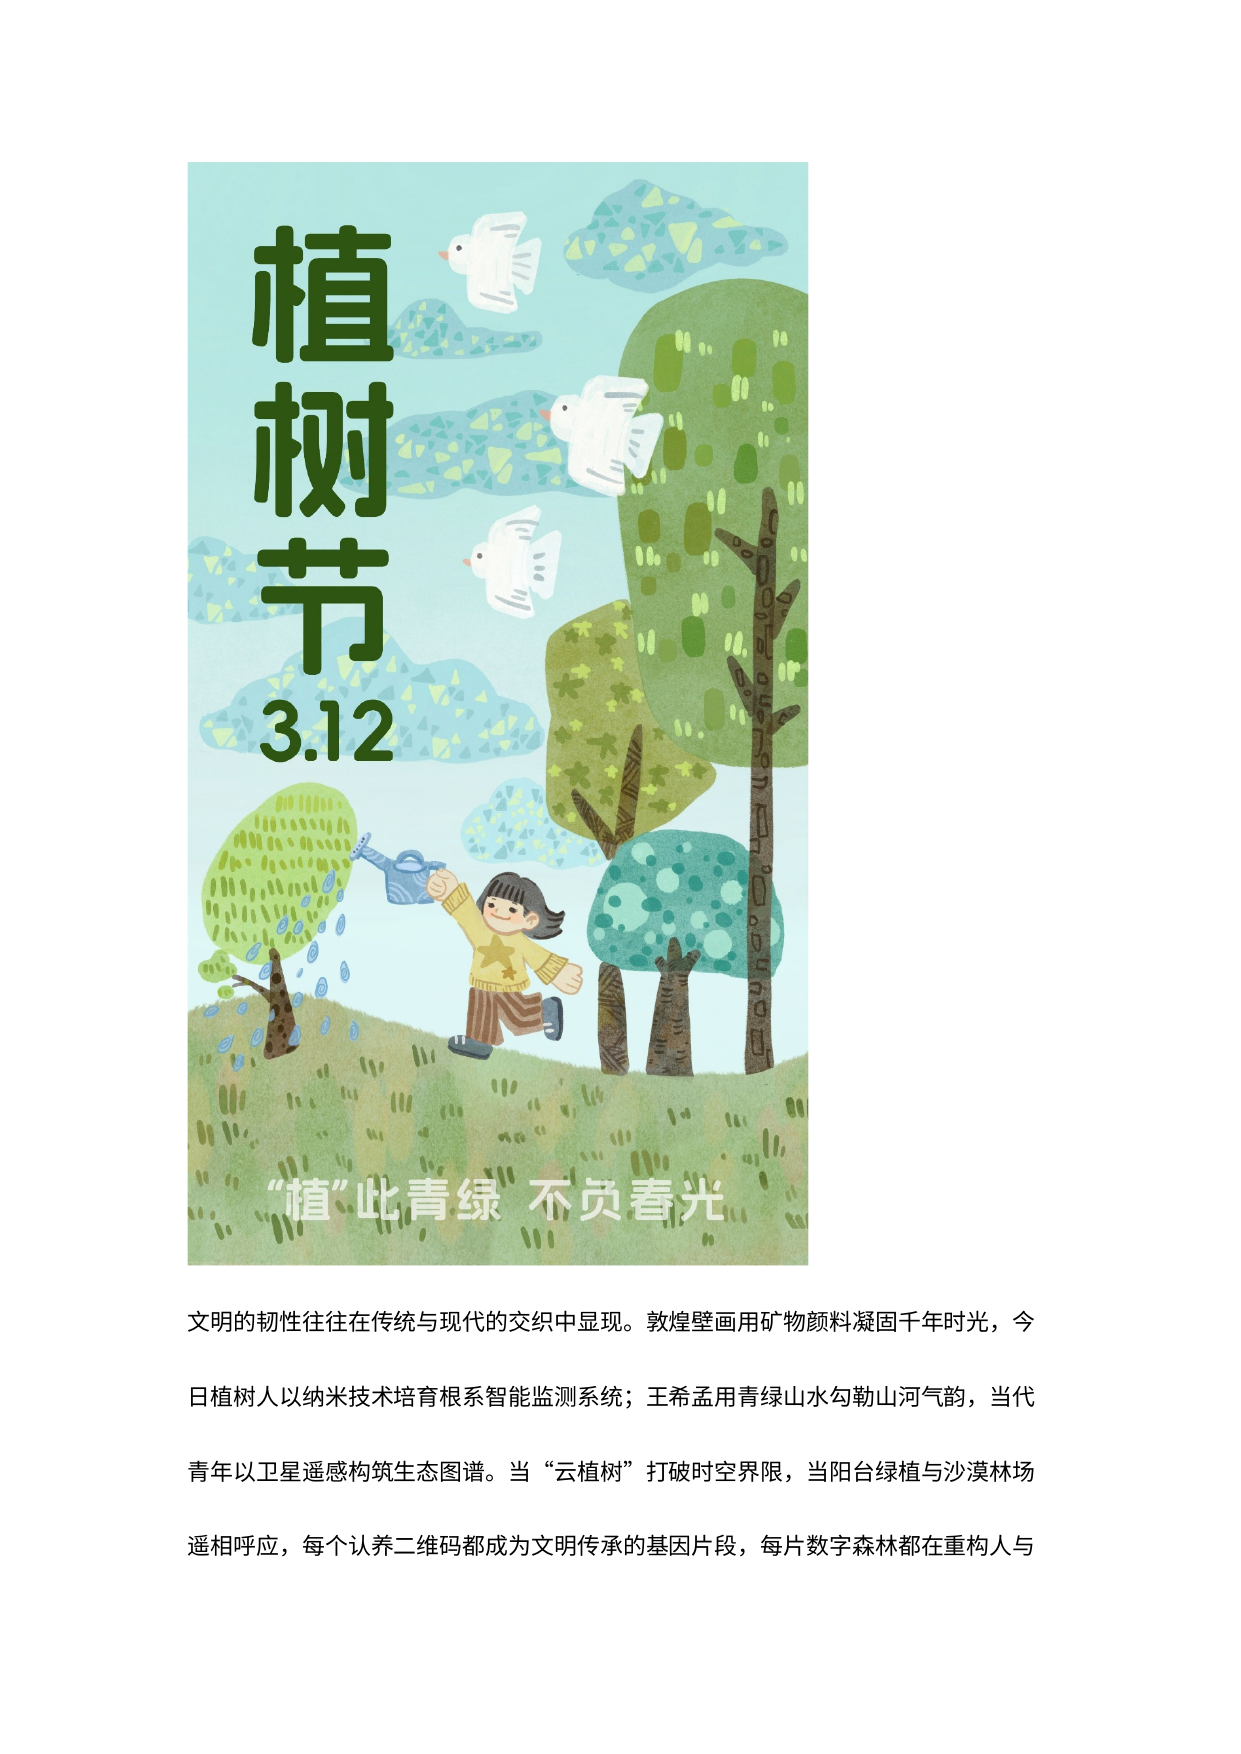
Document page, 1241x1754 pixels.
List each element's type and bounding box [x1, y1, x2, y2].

text [187, 1288, 1053, 1577]
picture [187, 162, 809, 1266]
